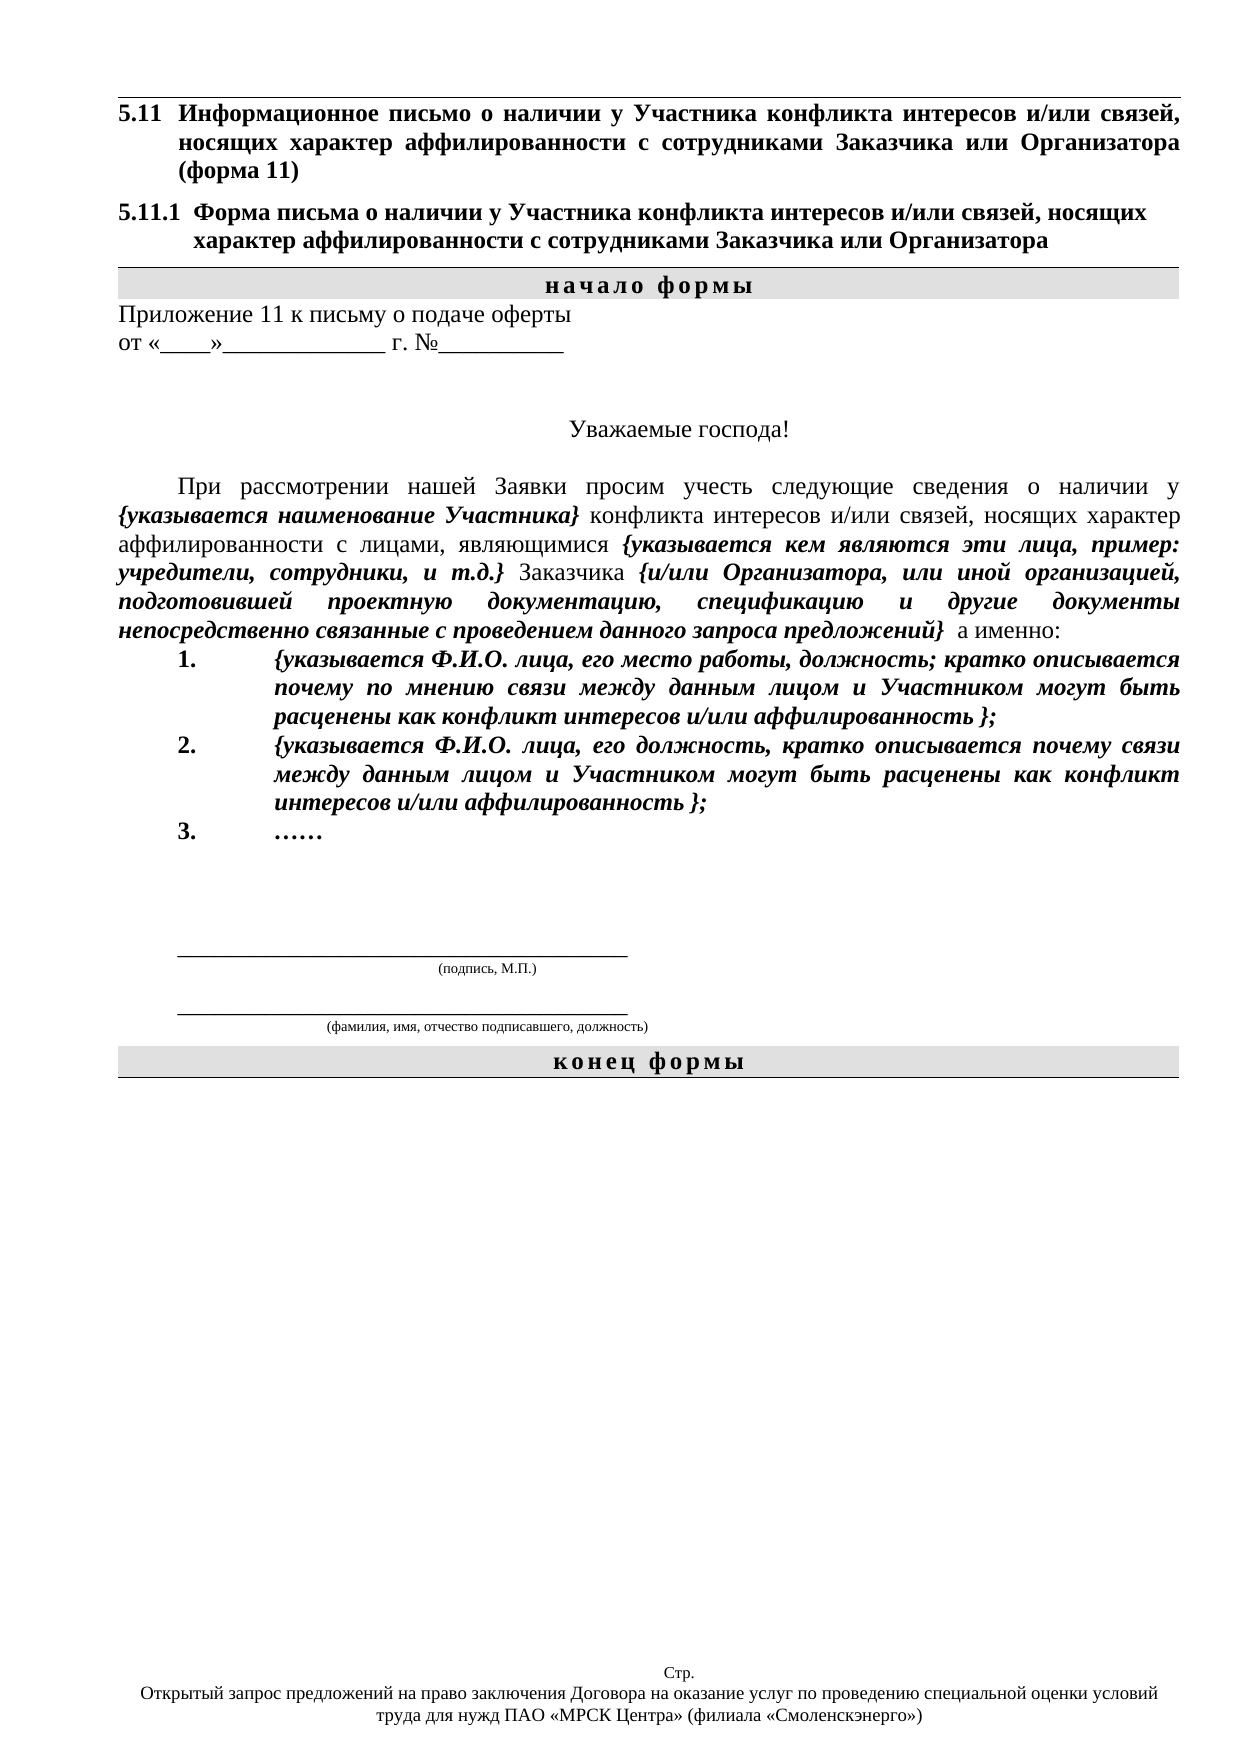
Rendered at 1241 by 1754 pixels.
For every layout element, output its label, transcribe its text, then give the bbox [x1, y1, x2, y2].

text конец формы [118, 1046, 1179, 1077]
text (фамилия, имя, отчество подписавшего, должность) [118, 1017, 797, 1046]
list {указывается Ф.И.О. лица, его место работы, должность; кратко описывается почему по мнению связи между данным лицом и Участником могут быть расценены как конфликт интересов и/или аффилированность }; [177, 644, 1181, 730]
text Приложение 11 к письму о подаче оферты от «____»_____________ г. №__________ [118, 299, 1181, 356]
list {указывается Ф.И.О. лица, его должность, кратко описывается почему связи между данным лицом и Участником могут быть расценены как конфликт интересов и/или аффилированность }; [177, 730, 1181, 816]
text При рассмотрении нашей Заявки просим учесть следующие сведения о наличии у {указывается наименование Участника} конфликта интересов и/или связей, носящих характер аффилированности с лицами, являющимися {указывается кем являются эти лица, пример: учредители, сотрудники, и т.д.} Заказчика {и/или Организатора, или иной организацией, подготовившей проектную документацию, спецификацию и другие документы непосредственно связанные с проведением данного запроса предложений} а именно: [118, 471, 1181, 644]
list …… [177, 816, 1181, 845]
text (подпись, М.П.) [118, 960, 797, 989]
text Уважаемые господа! [118, 414, 1181, 442]
text начало формы [118, 268, 1179, 299]
text ____________________________________ [118, 989, 1181, 1017]
subtitle Информационное письмо о наличии у Участника конфликта интересов и/или связей, носящих характер аффилированности с сотрудниками Заказчика или Организатора (форма 11) [118, 98, 1181, 184]
text ____________________________________ [118, 931, 1181, 960]
subtitle Форма письма о наличии у Участника конфликта интересов и/или связей, носящих характер аффилированности с сотрудниками Заказчика или Организатора [118, 197, 1181, 254]
